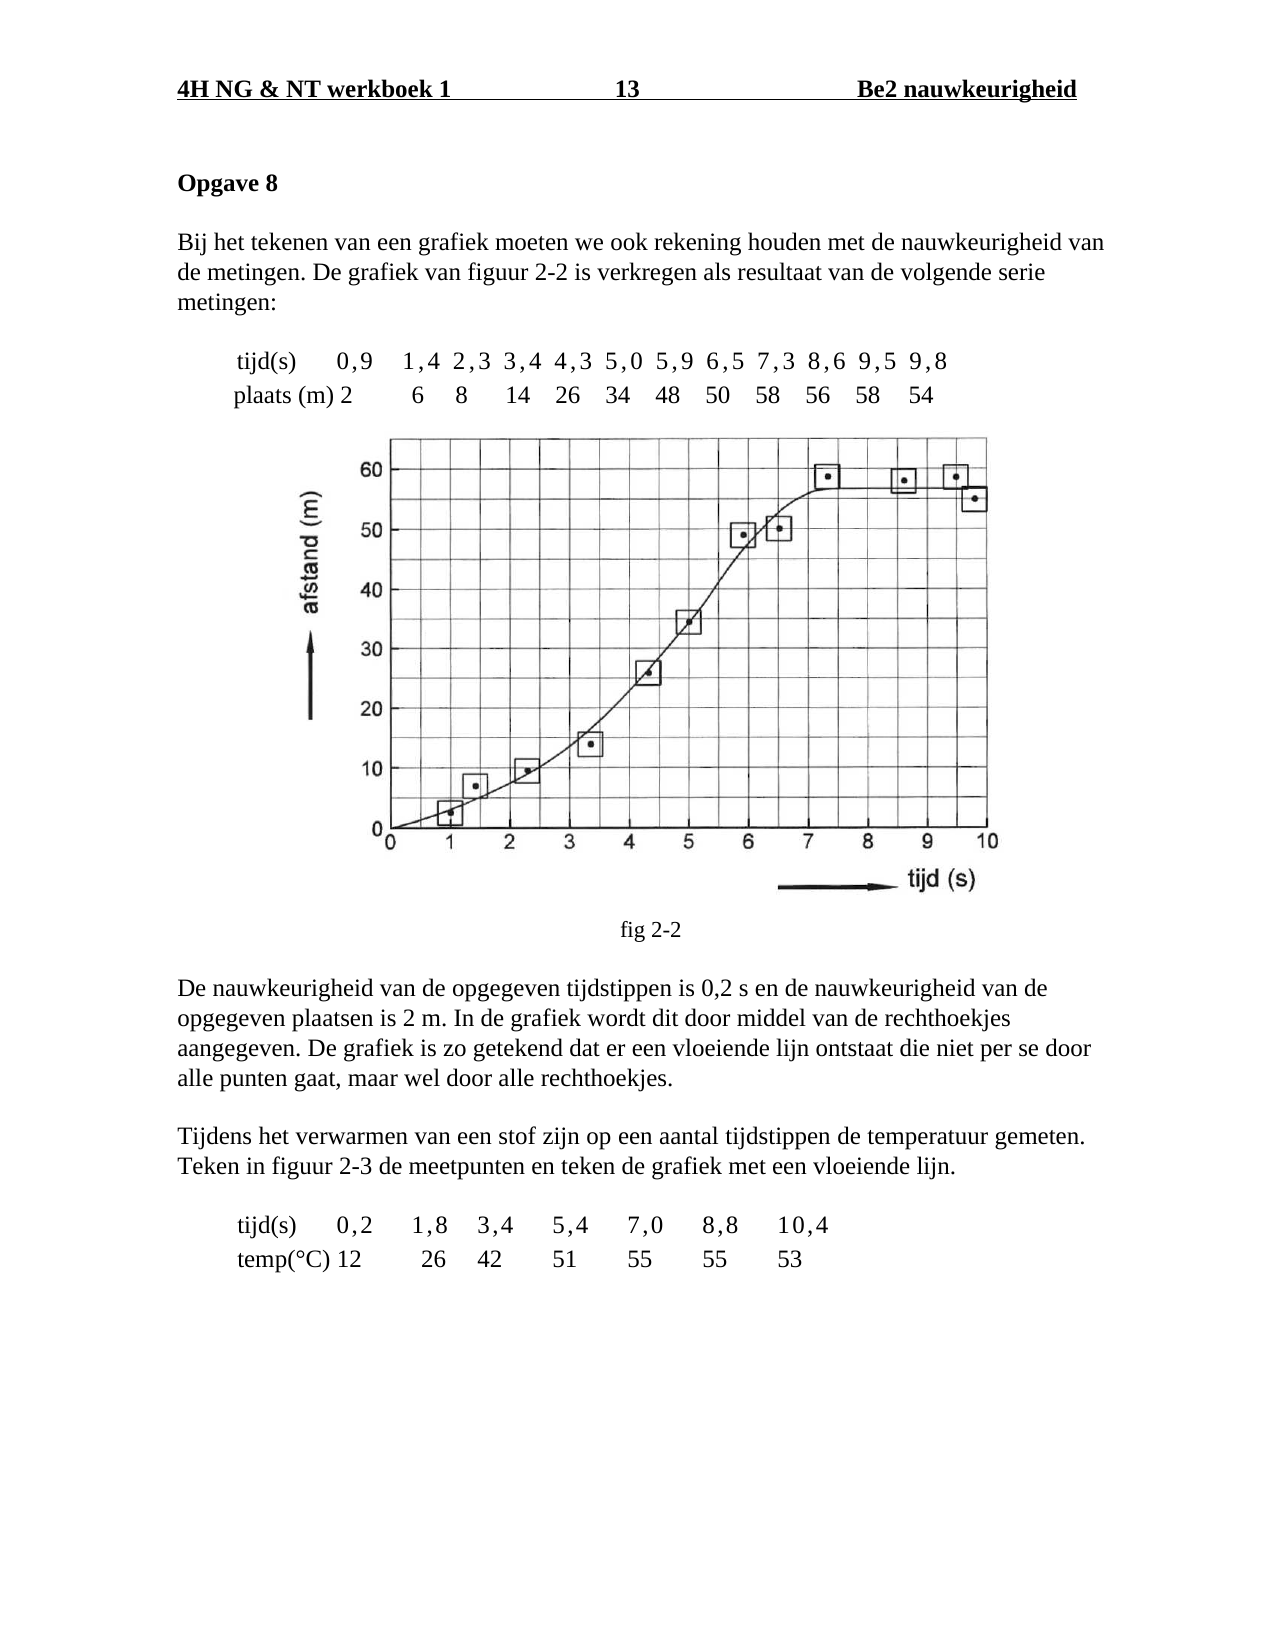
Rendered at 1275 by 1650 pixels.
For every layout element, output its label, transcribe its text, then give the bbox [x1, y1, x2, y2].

picture [264, 431, 1028, 899]
text Bij het tekenen van een grafiek moeten we ook rekening houden met de nauwkeurigheid van de metingen. De grafiek van figuur 2-2 is verkregen als resultaat van de volgende serie metingen: [177, 226, 1105, 316]
text temp(°C) 12 26 42 51 55 55 53 [237, 1243, 833, 1273]
text De nauwkeurigheid van de opgegeven tijdstippen is 0,2 s en de nauwkeurigheid van de opgegeven plaatsen is 2 m. In de grafiek wordt dit door middel van de rechthoekjes aangegeven. De grafiek is zo getekend dat er een vloeiende lijn ontstaat die niet per se door alle punten gaat, maar wel door alle rechthoekjes. [177, 972, 1096, 1092]
text fig 2-2 [177, 916, 1124, 942]
text tijd(s) 0,2 1,8 3,4 5,4 7,0 8,8 10,4 [237, 1209, 889, 1239]
text Opgave 8 [177, 168, 1069, 197]
text tijd(s) 0,9 1,4 2,3 3,4 4,3 5,0 5,9 6,5 7,3 8,6 9,5 9,8 [237, 346, 1069, 375]
text plaats (m) 2 6 8 14 26 34 48 50 58 56 58 54 [233, 380, 1069, 409]
text Tijdens het verwarmen van een stof zijn op een aantal tijdstippen de temperatuur gemeten. Teken in figuur 2-3 de meetpunten en teken de grafiek met een vloeiende lijn. [177, 1121, 1086, 1181]
